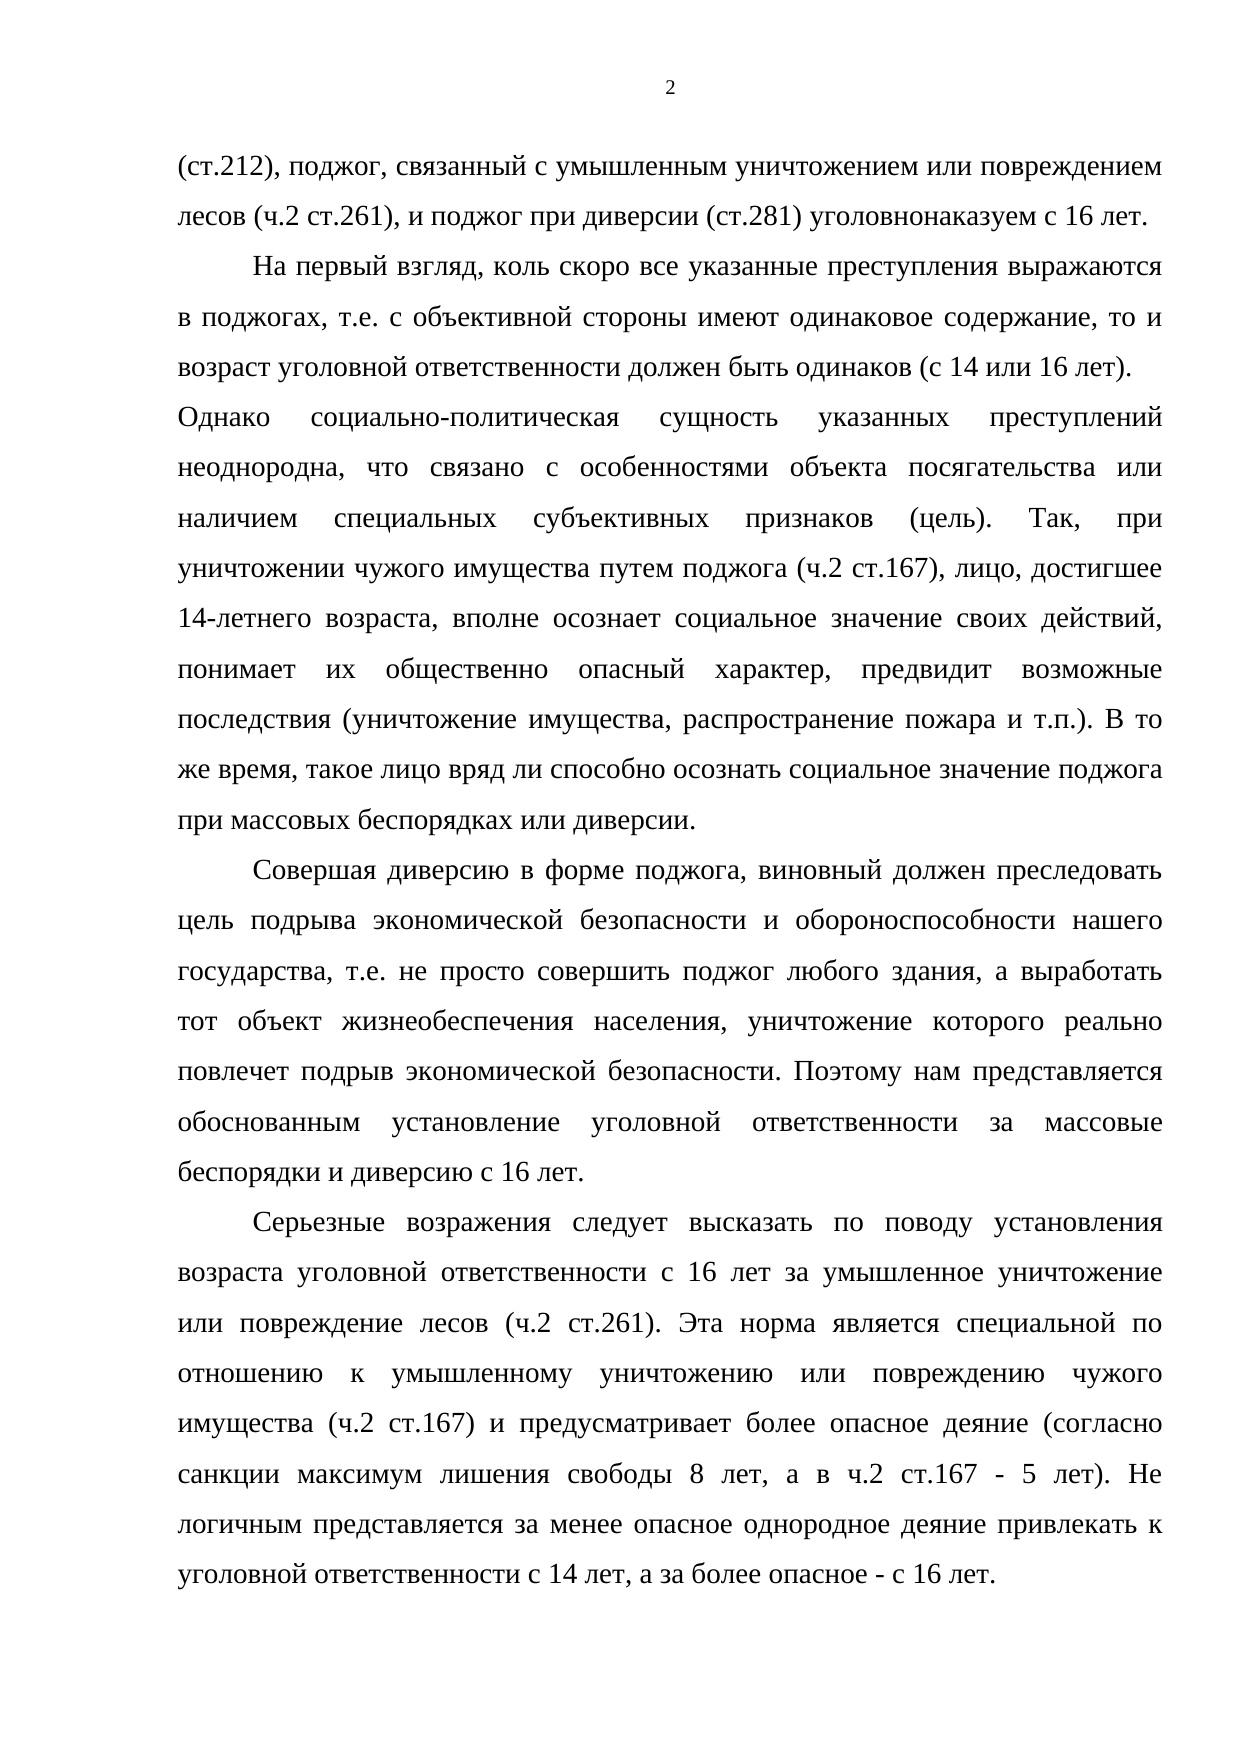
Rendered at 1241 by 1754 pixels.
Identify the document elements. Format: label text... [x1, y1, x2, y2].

text Совершая диверсию в форме поджога, виновный должен преследовать цель подрыва экономической безопасности и обороноспособности нашего государства, т.е. не просто совершить поджог любого здания, а выработать тот объект жизнеобеспечения населения, уничтожение которого реально повлечет подрыв экономической безопасности. Поэтому нам представляется обоснованным установление уголовной ответственности за массовые беспорядки и диверсию с 16 лет. [177, 852, 1163, 1187]
text Серьезные возражения следует высказать по поводу установления возраста уголовной ответственности с 16 лет за умышленное уничтожение или повреждение лесов (ч.2 ст.261). Эта норма является специальной по отношению к умышленному уничтожению или повреждению чужого имущества (ч.2 ст.167) и предусматривает более опасное деяние (согласно санкции максимум лишения свободы 8 лет, а в ч.2 ст.167 - 5 лет). Не логичным представляется за менее опасное однородное деяние привлекать к уголовной ответственности с 14 лет, а за более опасное - с 16 лет. [177, 1204, 1163, 1590]
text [177, 148, 1163, 232]
text На первый взгляд, коль скоро все указанные преступления выражаются в поджогах, т.е. с объективной стороны имеют одинаковое содержание, то и возраст уголовной ответственности должен быть одинаков (с 14 или 16 лет). [177, 248, 1163, 382]
text Однако социально-политическая сущность указанных преступлений неоднородна, что связано с особенностями объекта посягательства или наличием специальных субъективных признаков (цель). Так, при уничтожении чужого имущества путем поджога (ч.2 ст.167), лицо, достигшее 14-летнего возраста, вполне осознает социальное значение своих действий, понимает их общественно опасный характер, предвидит возможные последствия (уничтожение имущества, распространение пожара и т.п.). В то же время, такое лицо вряд ли способно осознать социальное значение поджога при массовых беспорядках или диверсии. [177, 399, 1163, 835]
